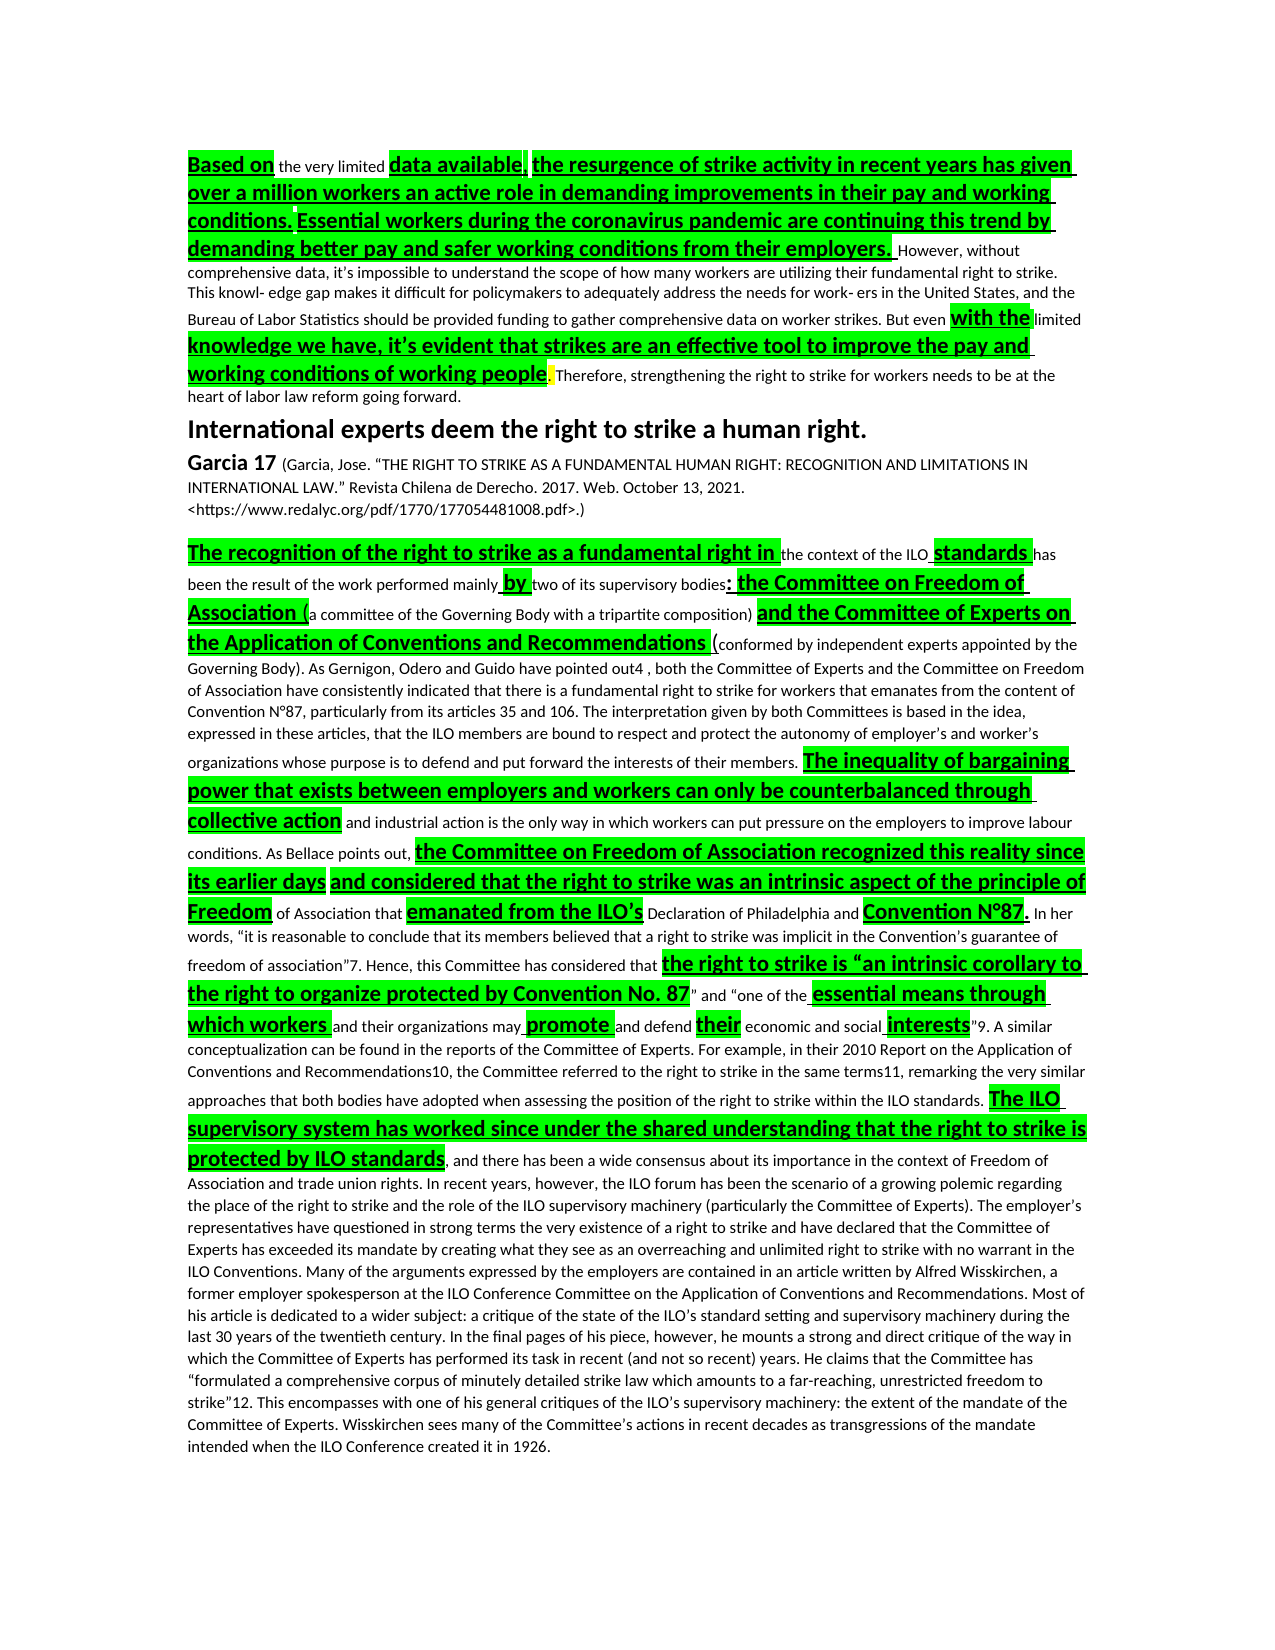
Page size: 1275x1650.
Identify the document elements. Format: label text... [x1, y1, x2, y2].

text Based on the very limited data available, the resurgence of strike activity in recent years has given over a million workers an active role in demanding improvements in their pay and working conditions. Essential workers during the coronavirus pandemic are continuing this trend by demanding better pay and safer working conditions from their employers. However, without comprehensive data, it’s impossible to understand the scope of how many workers are utilizing their fundamental right to strike. This knowl‐ edge gap makes it difficult for policymakers to adequately address the needs for work‐ ers in the United States, and the Bureau of Labor Statistics should be provided funding to gather comprehensive data on worker strikes. But even with the limited knowledge we have, it’s evident that strikes are an effective tool to improve the pay and working conditions of working people. Therefore, strengthening the right to strike for workers needs to be at the heart of labor law reform going forward. [187, 150, 1087, 407]
text The recognition of the right to strike as a fundamental right in the context of the ILO standards has been the result of the work performed mainly by two of its supervisory bodies: the Committee on Freedom of Association (a committee of the Governing Body with a tripartite composition) and the Committee of Experts on the Application of Conventions and Recommendations (conformed by independent experts appointed by the Governing Body). As Gernigon, Odero and Guido have pointed out4 , both the Committee of Experts and the Committee on Freedom of Association have consistently indicated that there is a fundamental right to strike for workers that emanates from the content of Convention N°87, particularly from its articles 35 and 106. The interpretation given by both Committees is based in the idea, expressed in these articles, that the ILO members are bound to respect and protect the autonomy of employer’s and worker’s organizations whose purpose is to defend and put forward the interests of their members. The inequality of bargaining power that exists between employers and workers can only be counterbalanced through collective action and industrial action is the only way in which workers can put pressure on the employers to improve labour conditions. As Bellace points out, the Committee on Freedom of Association recognized this reality since its earlier days and considered that the right to strike was an intrinsic aspect of the principle of Freedom of Association that emanated from the ILO’s Declaration of Philadelphia and Convention N°87. In her words, “it is reasonable to conclude that its members believed that a right to strike was implicit in the Convention’s guarantee of freedom of association”7. Hence, this Committee has considered that the right to strike is “an intrinsic corollary to the right to organize protected by Convention No. 87” and “one of the essential means through which workers and their organizations may promote and defend their economic and social interests”9. A similar conceptualization can be found in the reports of the Committee of Experts. For example, in their 2010 Report on the Application of Conventions and Recommendations10, the Committee referred to the right to strike in the same terms11, remarking the very similar approaches that both bodies have adopted when assessing the position of the right to strike within the ILO standards. The ILO supervisory system has worked since under the shared understanding that the right to strike is protected by ILO standards, and there has been a wide consensus about its importance in the context of Freedom of Association and trade union rights. In recent years, however, the ILO forum has been the scenario of a growing polemic regarding the place of the right to strike and the role of the ILO supervisory machinery (particularly the Committee of Experts). The employer’s representatives have questioned in strong terms the very existence of a right to strike and have declared that the Committee of Experts has exceeded its mandate by creating what they see as an overreaching and unlimited right to strike with no warrant in the ILO Conventions. Many of the arguments expressed by the employers are contained in an article written by Alfred Wisskirchen, a former employer spokesperson at the ILO Conference Committee on the Application of Conventions and Recommendations. Most of his article is dedicated to a wider subject: a critique of the state of the ILO’s standard setting and supervisory machinery during the last 30 years of the twentieth century. In the final pages of his piece, however, he mounts a strong and direct critique of the way in which the Committee of Experts has performed its task in recent (and not so recent) years. He claims that the Committee has “formulated a comprehensive corpus of minutely detailed strike law which amounts to a far-reaching, unrestricted freedom to strike”12. This encompasses with one of his general critiques of the ILO’s supervisory machinery: the extent of the mandate of the Committee of Experts. Wisskirchen sees many of the Committee’s actions in recent decades as transgressions of the mandate intended when the ILO Conference created it in 1926. [187, 1139, 1087, 1456]
text Garcia 17 (Garcia, Jose. “THE RIGHT TO STRIKE AS A FUNDAMENTAL HUMAN RIGHT: RECOGNITION AND LIMITATIONS IN INTERNATIONAL LAW.” Revista Chilena de Derecho. 2017. Web. October 13, 2021. <https://www.redalyc.org/pdf/1770/177054481008.pdf>.) [187, 448, 1087, 519]
text The recognition of the right to strike as a fundamental right in the context of the ILO standards has been the result of the work performed mainly by two of its supervisory bodies: the Committee on Freedom of Association (a committee of the Governing Body with a tripartite composition) and the Committee of Experts on the Application of Conventions and Recommendations (conformed by independent experts appointed by the Governing Body). As Gernigon, Odero and Guido have pointed out4 , both the Committee of Experts and the Committee on Freedom of Association have consistently indicated that there is a fundamental right to strike for workers that emanates from the content of Convention N°87, particularly from its articles 35 and 106. The interpretation given by both Committees is based in the idea, expressed in these articles, that the ILO members are bound to respect and protect the autonomy of employer’s and worker’s organizations whose purpose is to defend and put forward the interests of their members. The inequality of bargaining power that exists between employers and workers can only be counterbalanced through collective action and industrial action is the only way in which workers can put pressure on the employers to improve labour conditions. As Bellace points out, the Committee on Freedom of Association recognized this reality since its earlier days and considered that the right to strike was an intrinsic aspect of the principle of Freedom of Association that emanated from the ILO’s Declaration of Philadelphia and Convention N°87. In her words, “it is reasonable to conclude that its members believed that a right to strike was implicit in the Convention’s guarantee of freedom of association”7. Hence, this Committee has considered that the right to strike is “an intrinsic corollary to the right to organize protected by Convention No. 87” and “one of the essential means through which workers and their organizations may promote and defend their economic and social interests”9. A similar conceptualization can be found in the reports of the Committee of Experts. For example, in their 2010 Report on the Application of Conventions and Recommendations10, the Committee referred to the right to strike in the same terms11, remarking the very similar approaches that both bodies have adopted when assessing the position of the right to strike within the ILO standards. The ILO supervisory system has worked since under the shared understanding that the right to strike is protected by ILO standards, and there has been a wide consensus about its importance in the context of Freedom of Association and trade union rights. In recent years, however, the ILO forum has been the scenario of a growing polemic regarding the place of the right to strike and the role of the ILO supervisory machinery (particularly the Committee of Experts). The employer’s representatives have questioned in strong terms the very existence of a right to strike and have declared that the Committee of Experts has exceeded its mandate by creating what they see as an overreaching and unlimited right to strike with no warrant in the ILO Conventions. Many of the arguments expressed by the employers are contained in an article written by Alfred Wisskirchen, a former employer spokesperson at the ILO Conference Committee on the Application of Conventions and Recommendations. Most of his article is dedicated to a wider subject: a critique of the state of the ILO’s standard setting and supervisory machinery during the last 30 years of the twentieth century. In the final pages of his piece, however, he mounts a strong and direct critique of the way in which the Committee of Experts has performed its task in recent (and not so recent) years. He claims that the Committee has “formulated a comprehensive corpus of minutely detailed strike law which amounts to a far-reaching, unrestricted freedom to strike”12. This encompasses with one of his general critiques of the ILO’s supervisory machinery: the extent of the mandate of the Committee of Experts. Wisskirchen sees many of the Committee’s actions in recent decades as transgressions of the mandate intended when the ILO Conference created it in 1926. [187, 538, 1087, 1138]
subtitle International experts deem the right to strike a human right. [187, 412, 1087, 445]
